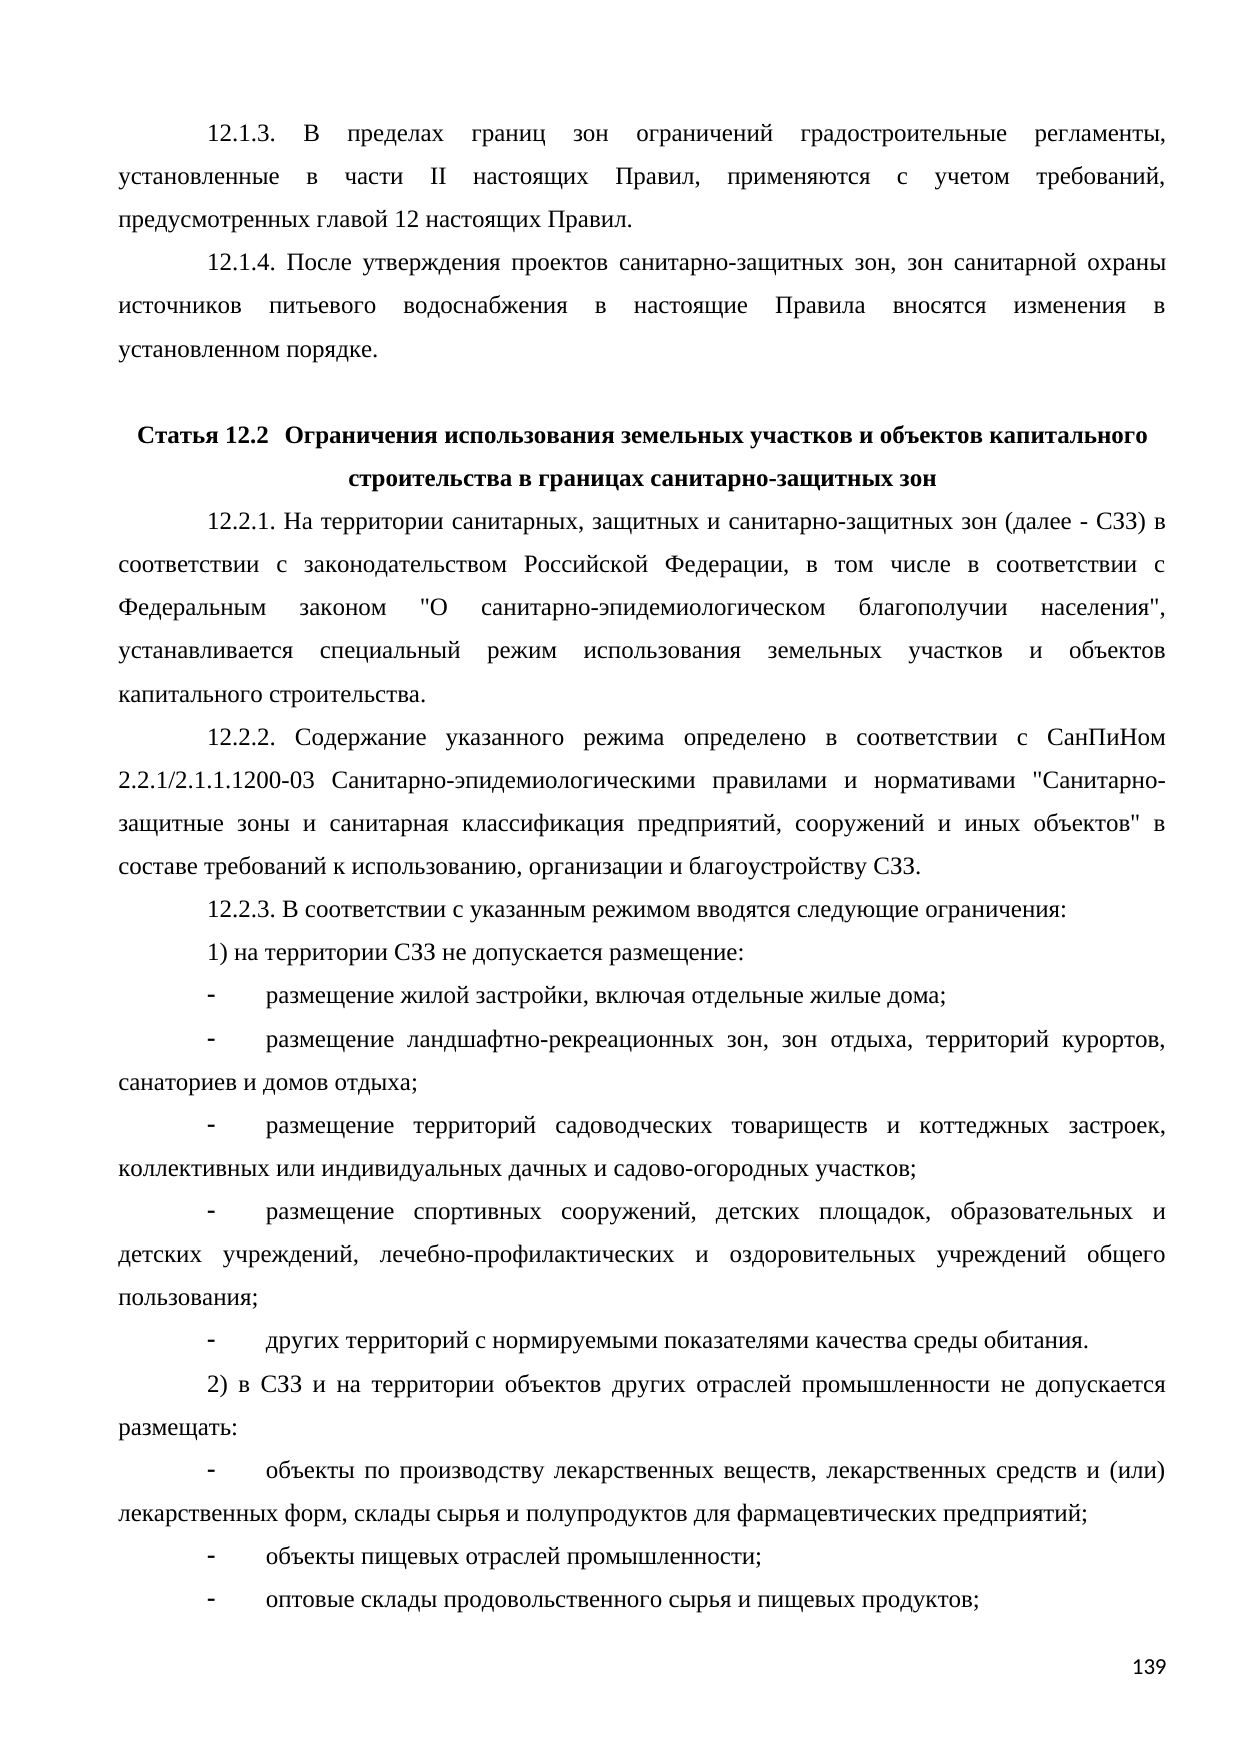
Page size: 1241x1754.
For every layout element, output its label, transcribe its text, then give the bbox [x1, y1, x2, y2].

list объекты по производству лекарственных веществ, лекарственных средств и (или) лекарственных форм, склады сырья и полупродуктов для фармацевтических предприятий; [118, 1455, 1167, 1527]
list размещение жилой застройки, включая отдельные жилые дома; [118, 981, 1167, 1009]
text 12.2.2. Содержание указанного режима определено в соответствии с СанПиНом 2.2.1/2.1.1.1200-03 Санитарно-эпидемиологическими правилами и нормативами "Санитарно-защитные зоны и санитарная классификация предприятий, сооружений и иных объектов" в составе требований к использованию, организации и благоустройству СЗЗ. [118, 722, 1167, 880]
list размещение ландшафтно-рекреационных зон, зон отдыха, территорий курортов, санаториев и домов отдыха; [118, 1024, 1167, 1096]
text 12.2.1. На территории санитарных, защитных и санитарно-защитных зон (далее - СЗЗ) в соответствии с законодательством Российской Федерации, в том числе в соответствии с Федеральным законом "О санитарно-эпидемиологическом благополучии населения", устанавливается специальный режим использования земельных участков и объектов капитального строительства. [118, 506, 1167, 707]
list объекты пищевых отраслей промышленности; [118, 1541, 1167, 1570]
list размещение спортивных сооружений, детских площадок, образовательных и детских учреждений, лечебно-профилактических и оздоровительных учреждений общего пользования; [118, 1196, 1167, 1311]
list оптовые склады продовольственного сырья и пищевых продуктов; [118, 1584, 1167, 1613]
text 12.2.3. В соответствии с указанным режимом вводятся следующие ограничения: [118, 894, 1167, 923]
list размещение территорий садоводческих товариществ и коттеджных застроек, коллективных или индивидуальных дачных и садово-огородных участков; [118, 1110, 1167, 1182]
text 12.1.4. После утверждения проектов санитарно-защитных зон, зон санитарной охраны источников питьевого водоснабжения в настоящие Правила вносятся изменения в установленном порядке. [118, 247, 1167, 362]
list Ограничения использования земельных участков и объектов капитального строительства в границах санитарно-защитных зон [118, 420, 1167, 492]
text 1) на территории СЗЗ не допускается размещение: [118, 937, 1167, 966]
text 2) в СЗЗ и на территории объектов других отраслей промышленности не допускается размещать: [118, 1369, 1167, 1441]
text 12.1.3. В пределах границ зон ограничений градостроительные регламенты, установленные в части II настоящих Правил, применяются с учетом требований, предусмотренных главой 12 настоящих Правил. [118, 118, 1167, 233]
list других территорий с нормируемыми показателями качества среды обитания. [118, 1326, 1167, 1354]
